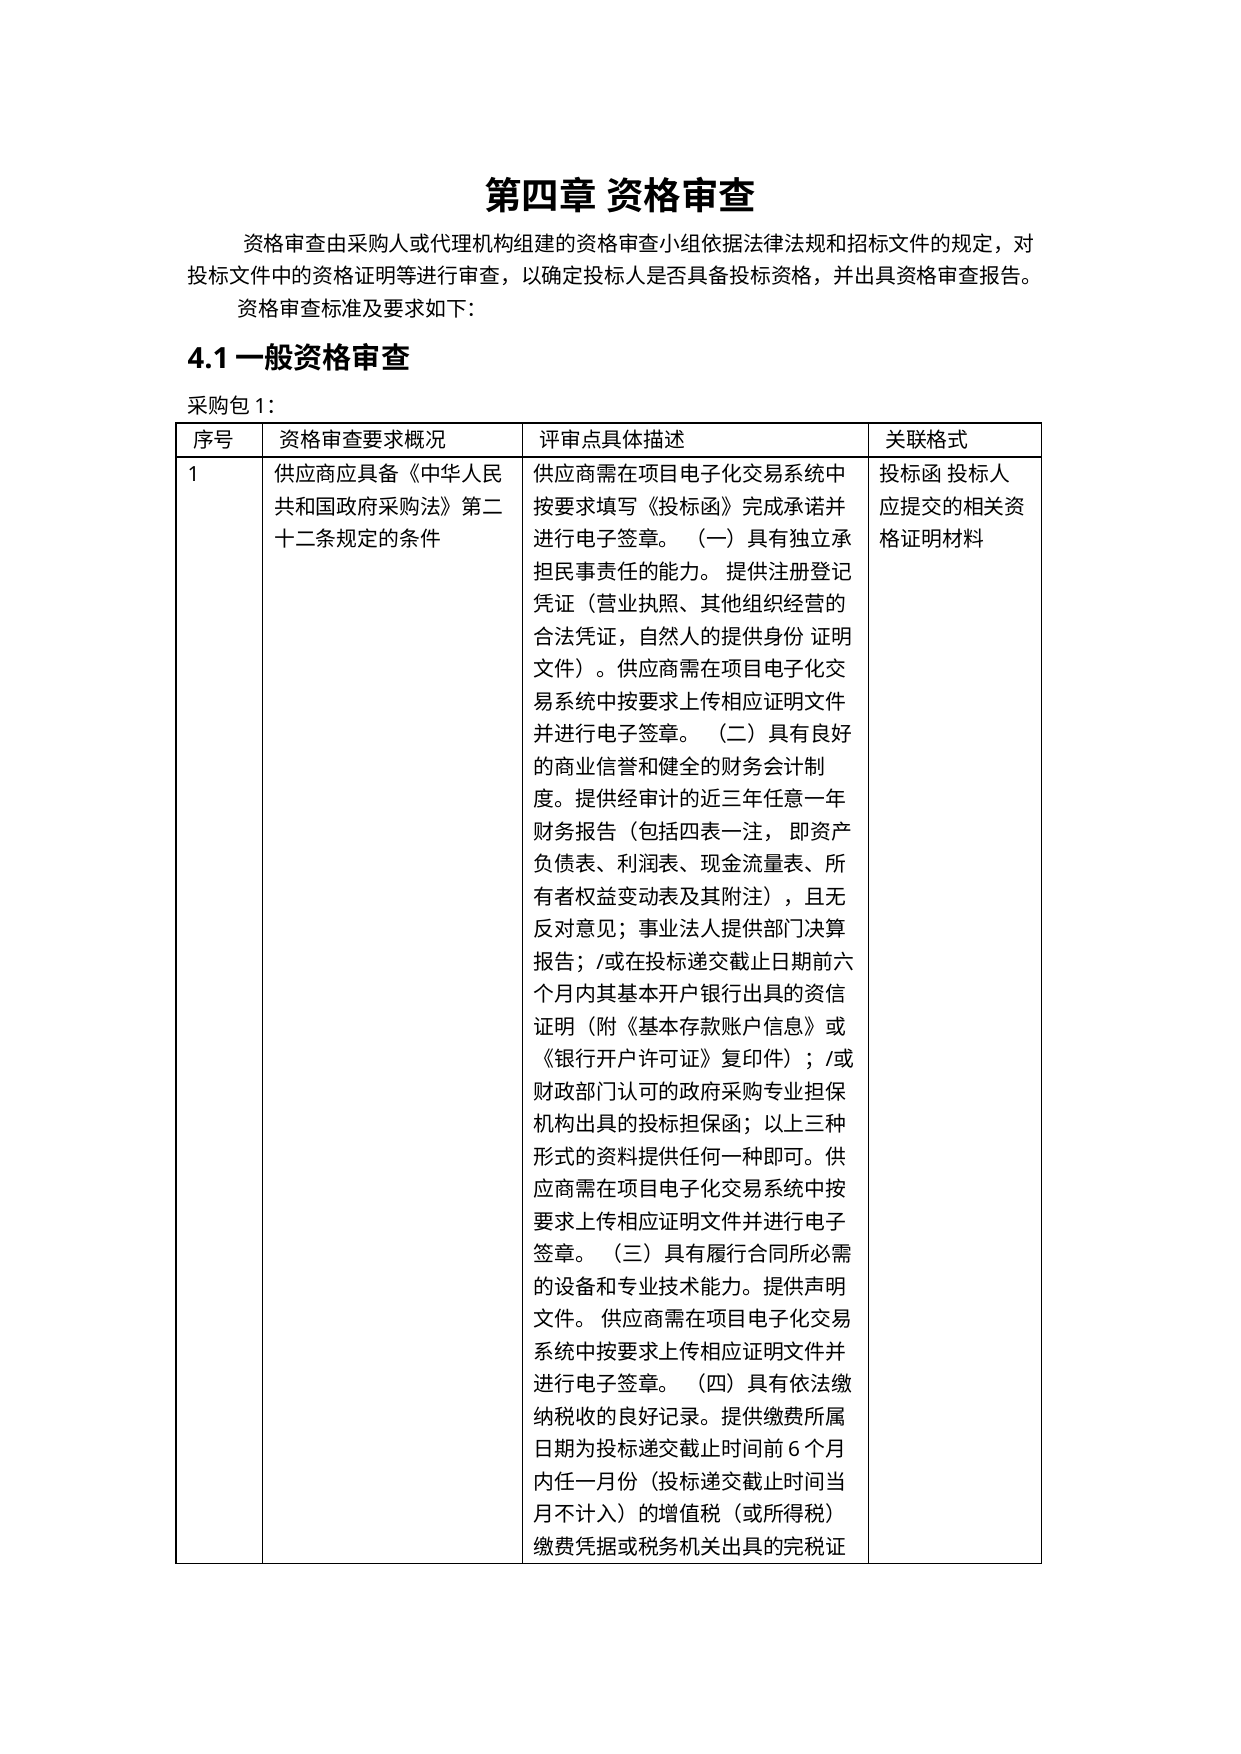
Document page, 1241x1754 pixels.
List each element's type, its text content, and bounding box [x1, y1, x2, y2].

table_header 序号 [177, 424, 262, 456]
text 采购包1： [187, 389, 1053, 422]
text 第四章 资格审查 [187, 162, 1053, 227]
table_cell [263, 458, 522, 1563]
table_header 资格审查要求概况 [263, 424, 522, 456]
text 资格审查标准及要求如下： [187, 292, 1053, 324]
text 4.1一般资格审查 [187, 324, 1053, 389]
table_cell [523, 458, 868, 1563]
table_header 评审点具体描述 [523, 424, 868, 456]
text 资格审查由采购人或代理机构组建的资格审查小组依据法律法规和招标文件的规定，对投标文件中的资格证明等进行审查，以确定投标人是否具备投标资格，并出具资格审查报告。 [187, 227, 1053, 292]
table_cell 1 [177, 458, 262, 1563]
table_header 关联格式 [869, 424, 1041, 456]
table_cell 投标函 投标人应提交的相关资格证明材料 [869, 458, 1041, 1563]
